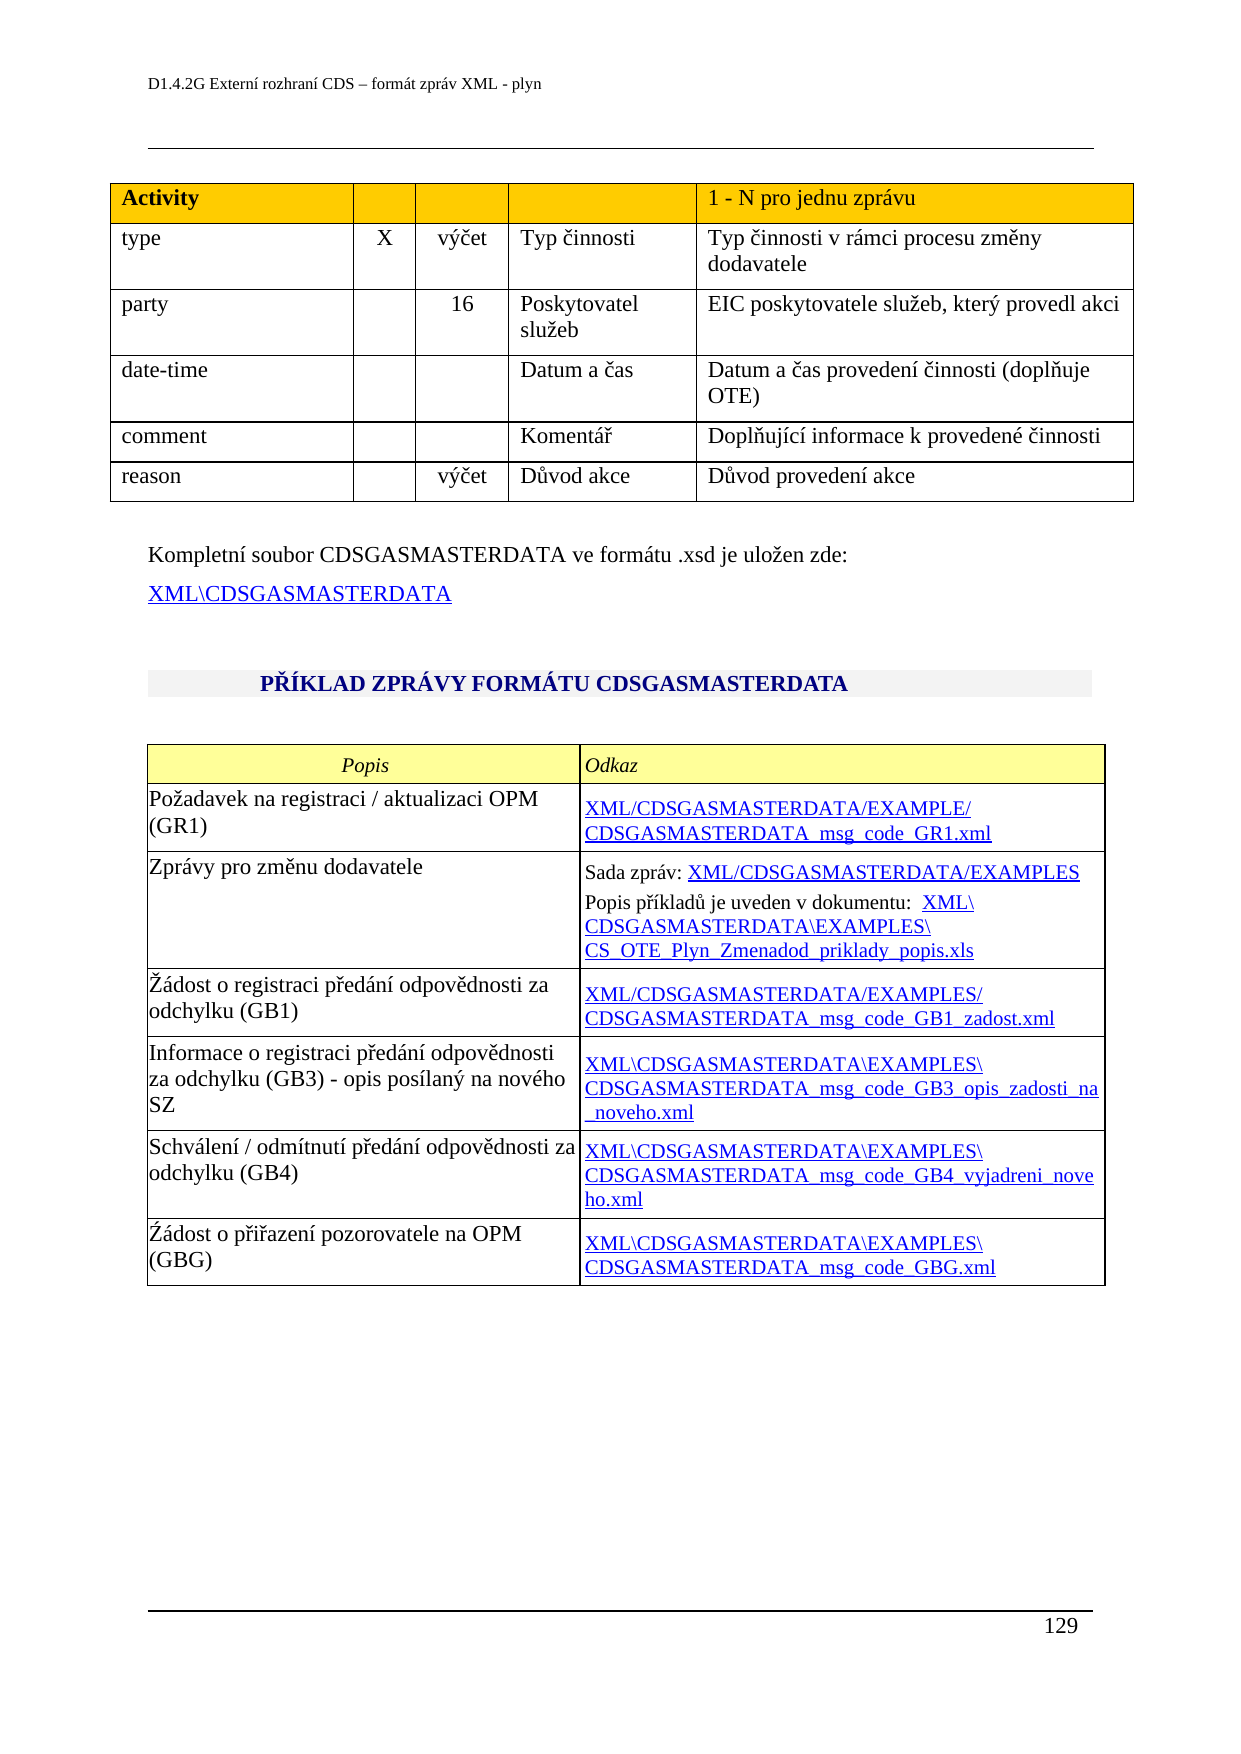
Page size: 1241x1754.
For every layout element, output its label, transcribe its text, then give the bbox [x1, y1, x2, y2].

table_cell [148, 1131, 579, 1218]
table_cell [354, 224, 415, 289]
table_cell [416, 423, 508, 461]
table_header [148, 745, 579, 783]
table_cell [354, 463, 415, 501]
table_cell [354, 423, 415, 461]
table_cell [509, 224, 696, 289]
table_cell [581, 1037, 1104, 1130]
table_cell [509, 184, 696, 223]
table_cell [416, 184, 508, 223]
text XML\CDSGASMASTERDATA [148, 580, 1092, 606]
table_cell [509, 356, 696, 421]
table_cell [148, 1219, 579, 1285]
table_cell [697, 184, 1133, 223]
text Kompletní soubor CDSGASMASTERDATA ve formátu .xsd je uložen zde: [148, 541, 1092, 567]
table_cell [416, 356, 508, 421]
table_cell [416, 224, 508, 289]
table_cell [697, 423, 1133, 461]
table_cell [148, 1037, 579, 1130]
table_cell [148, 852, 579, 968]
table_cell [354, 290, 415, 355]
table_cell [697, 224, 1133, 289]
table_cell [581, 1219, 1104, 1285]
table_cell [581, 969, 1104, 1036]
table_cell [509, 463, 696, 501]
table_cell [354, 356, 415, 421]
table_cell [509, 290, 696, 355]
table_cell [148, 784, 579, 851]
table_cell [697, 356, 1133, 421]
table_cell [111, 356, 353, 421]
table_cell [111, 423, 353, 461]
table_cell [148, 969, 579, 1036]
subtitle Příklad zprávy formátu CDSGASMASTERDATA [148, 670, 1092, 697]
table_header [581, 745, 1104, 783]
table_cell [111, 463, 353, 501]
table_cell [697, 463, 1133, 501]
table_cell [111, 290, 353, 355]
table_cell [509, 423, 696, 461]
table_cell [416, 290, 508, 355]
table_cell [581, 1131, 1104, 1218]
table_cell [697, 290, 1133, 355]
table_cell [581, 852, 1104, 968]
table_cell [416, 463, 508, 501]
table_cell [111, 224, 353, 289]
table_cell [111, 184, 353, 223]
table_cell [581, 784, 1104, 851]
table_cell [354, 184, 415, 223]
